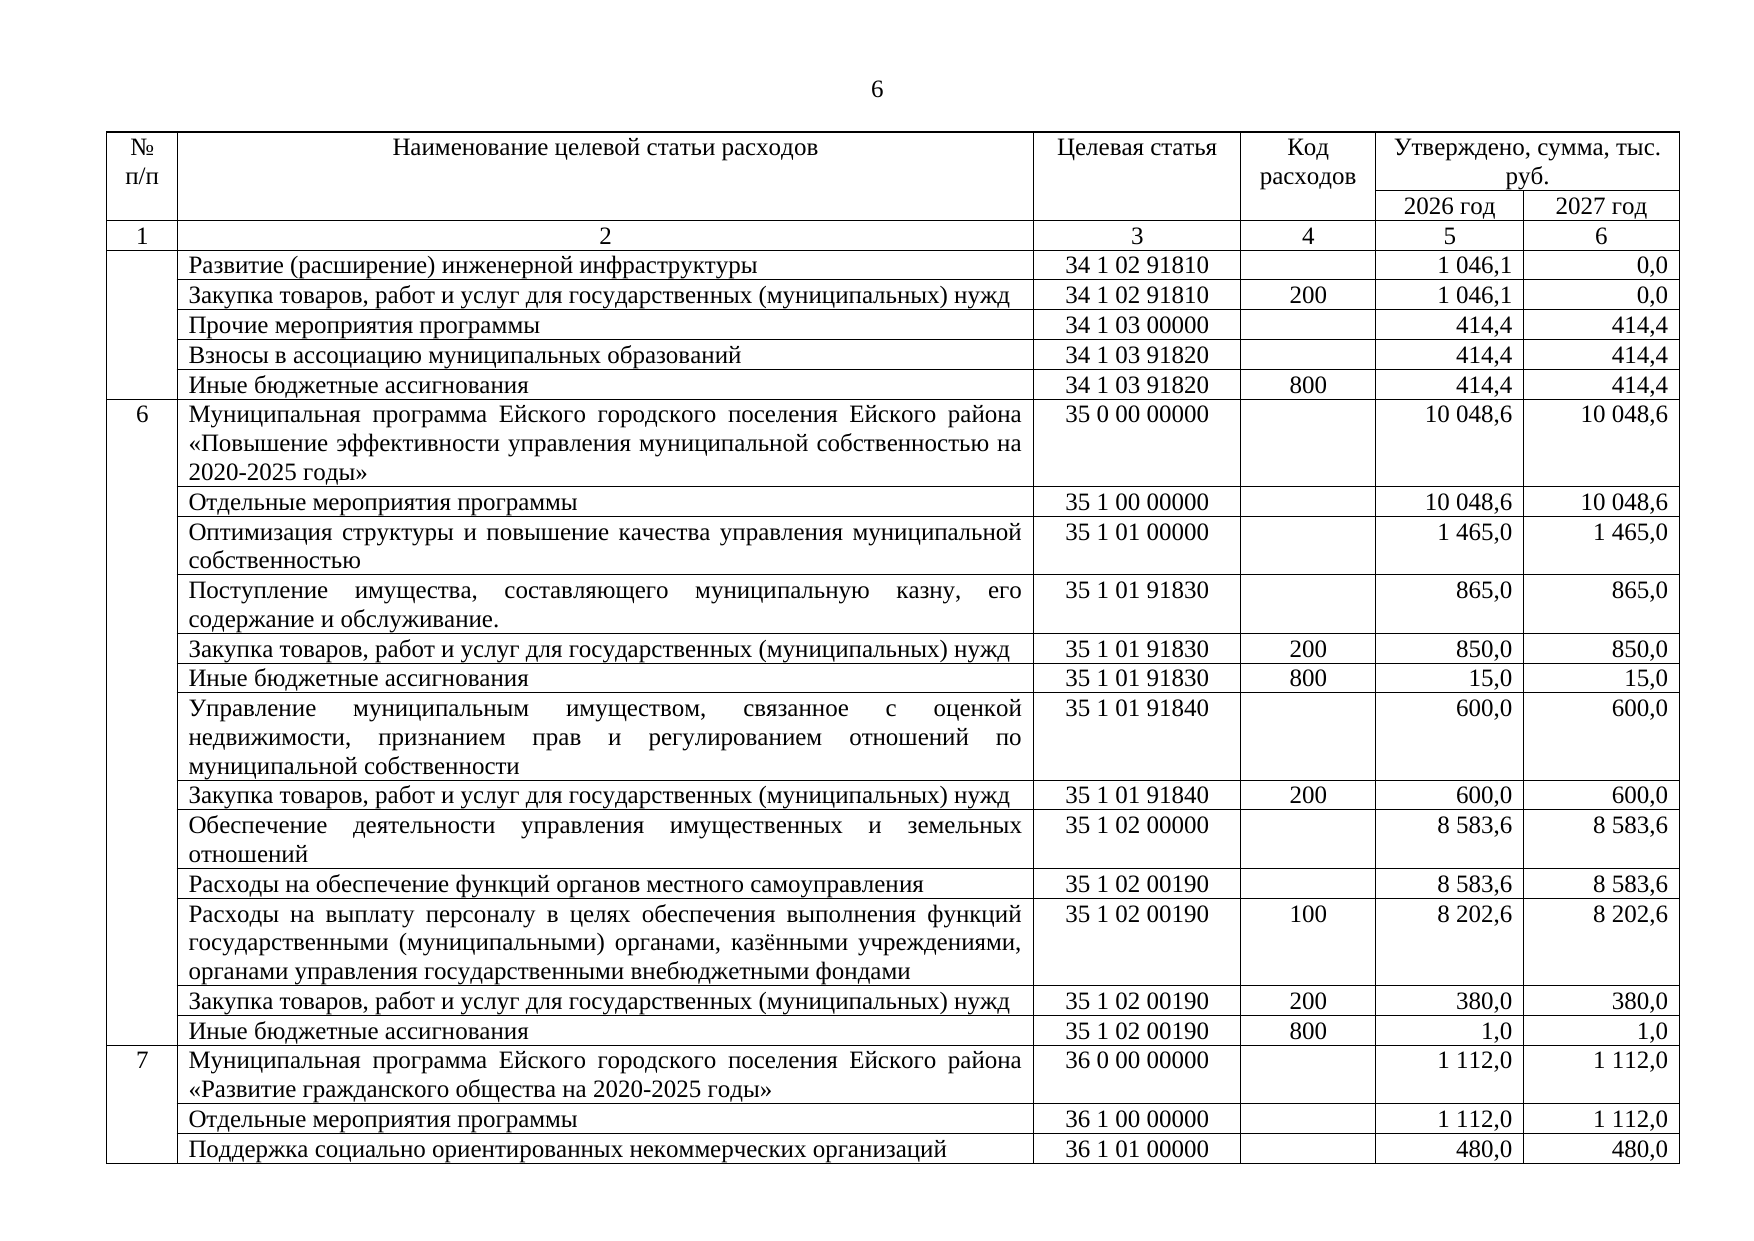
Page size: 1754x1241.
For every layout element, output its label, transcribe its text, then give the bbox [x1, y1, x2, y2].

table_cell 6 [107, 400, 177, 1044]
table_cell Взносы в ассоциацию муниципальных образований [178, 340, 1033, 369]
table_cell 34 1 03 91820 [1034, 340, 1240, 369]
table_cell Развитие (расширение) инженерной инфраструктуры [178, 251, 1033, 279]
table_cell [1241, 575, 1375, 633]
table_cell Отдельные мероприятия программы [178, 1104, 1033, 1133]
table_cell 380,0 [1524, 986, 1679, 1015]
table_cell 35 1 02 00190 [1034, 986, 1240, 1015]
table_cell 36 1 01 00000 [1034, 1134, 1240, 1163]
table_cell 414,4 [1376, 310, 1523, 339]
table_cell Закупка товаров, работ и услуг для государственных (муниципальных) нужд [178, 986, 1033, 1015]
table_cell 10 048,6 [1376, 400, 1523, 486]
table_cell 8 583,6 [1376, 869, 1523, 898]
table_cell 0,0 [1524, 280, 1679, 309]
table_cell 1,0 [1524, 1016, 1679, 1044]
table_cell 600,0 [1376, 781, 1523, 809]
table_cell 15,0 [1376, 664, 1523, 692]
table_cell 34 1 03 00000 [1034, 310, 1240, 339]
table_cell Обеспечение деятельности управления имущественных и земельных отношений [178, 810, 1033, 868]
table_cell 200 [1241, 280, 1375, 309]
table_cell Управление муниципальным имуществом, связанное с оценкой недвижимости, признанием прав и регулированием отношений по муниципальной собственности [178, 693, 1033, 779]
table_cell 600,0 [1524, 693, 1679, 779]
table_cell 800 [1241, 1016, 1375, 1044]
table_cell 0,0 [1524, 251, 1679, 279]
table_cell 100 [1241, 899, 1375, 985]
table_cell [1241, 517, 1375, 574]
table_cell Иные бюджетные ассигнования [178, 1016, 1033, 1044]
table_cell [1241, 340, 1375, 369]
table_cell 480,0 [1524, 1134, 1679, 1163]
table_cell 850,0 [1376, 634, 1523, 662]
table_cell 10 048,6 [1376, 487, 1523, 516]
table_cell 414,4 [1524, 310, 1679, 339]
table_cell 2026 год [1376, 191, 1523, 220]
table_cell 8 583,6 [1376, 810, 1523, 868]
table_cell Закупка товаров, работ и услуг для государственных (муниципальных) нужд [178, 634, 1033, 662]
table_cell [1241, 251, 1375, 279]
table_header № п/п [107, 133, 177, 220]
table_cell 1 112,0 [1524, 1046, 1679, 1103]
table_cell Поддержка социально ориентированных некоммерческих организаций [178, 1134, 1033, 1163]
table_cell 1 112,0 [1376, 1104, 1523, 1133]
table_cell 8 202,6 [1524, 899, 1679, 985]
table_cell 8 202,6 [1376, 899, 1523, 985]
table_cell 35 1 02 00190 [1034, 869, 1240, 898]
table_cell 8 583,6 [1524, 810, 1679, 868]
table_cell Поступление имущества, составляющего муниципальную казну, его содержание и обслуживание. [178, 575, 1033, 633]
table_cell 15,0 [1524, 664, 1679, 692]
table_cell 850,0 [1524, 634, 1679, 662]
table_cell 1 465,0 [1376, 517, 1523, 574]
table_cell 865,0 [1524, 575, 1679, 633]
table_cell Муниципальная программа Ейского городского поселения Ейского района «Повышение эффективности управления муниципальной собственностью на 2020-2025 годы» [178, 400, 1033, 486]
table_cell 34 1 03 91820 [1034, 370, 1240, 398]
table_cell 36 1 00 00000 [1034, 1104, 1240, 1133]
table_cell 200 [1241, 634, 1375, 662]
table_cell 1,0 [1376, 1016, 1523, 1044]
table_cell 35 1 02 00000 [1034, 810, 1240, 868]
table_cell 35 1 01 91830 [1034, 634, 1240, 662]
table_cell [1241, 487, 1375, 516]
table_cell [1241, 1046, 1375, 1103]
table_cell 1 [107, 221, 177, 249]
table_cell Закупка товаров, работ и услуг для государственных (муниципальных) нужд [178, 280, 1033, 309]
table_cell 36 0 00 00000 [1034, 1046, 1240, 1103]
table_cell [1241, 1134, 1375, 1163]
table_cell 35 1 02 00190 [1034, 1016, 1240, 1044]
table_cell Закупка товаров, работ и услуг для государственных (муниципальных) нужд [178, 781, 1033, 809]
table_header Утверждено, сумма, тыс. руб. [1376, 133, 1679, 190]
table_cell 8 583,6 [1524, 869, 1679, 898]
table_cell 35 1 01 00000 [1034, 517, 1240, 574]
table_header Наименование целевой статьи расходов [178, 133, 1033, 220]
table_cell [1241, 810, 1375, 868]
table_cell [1241, 400, 1375, 486]
table_cell 800 [1241, 370, 1375, 398]
table_cell 35 1 01 91840 [1034, 693, 1240, 779]
table_cell [1241, 310, 1375, 339]
table_cell 865,0 [1376, 575, 1523, 633]
table_cell 1 112,0 [1524, 1104, 1679, 1133]
table_cell [1241, 693, 1375, 779]
table_cell 7 [107, 1046, 177, 1163]
table_cell 380,0 [1376, 986, 1523, 1015]
table_cell Расходы на выплату персоналу в целях обеспечения выполнения функций государственными (муниципальными) органами, казёнными учреждениями, органами управления государственными внебюджетными фондами [178, 899, 1033, 985]
table_cell 10 048,6 [1524, 487, 1679, 516]
table_cell 35 1 01 91830 [1034, 575, 1240, 633]
table_cell 414,4 [1524, 340, 1679, 369]
table_cell [1241, 869, 1375, 898]
table_cell Иные бюджетные ассигнования [178, 664, 1033, 692]
table_cell 1 046,1 [1376, 280, 1523, 309]
table_cell 414,4 [1376, 370, 1523, 398]
table_cell 2 [178, 221, 1033, 249]
table_cell 35 1 01 91840 [1034, 781, 1240, 809]
table_header Целевая статья [1034, 133, 1240, 220]
table_cell Оптимизация структуры и повышение качества управления муниципальной собственностью [178, 517, 1033, 574]
table_cell 34 1 02 91810 [1034, 251, 1240, 279]
table_cell 200 [1241, 986, 1375, 1015]
table_cell 35 1 01 91830 [1034, 664, 1240, 692]
table_cell 1 465,0 [1524, 517, 1679, 574]
table_cell 4 [1241, 221, 1375, 249]
table_cell 600,0 [1376, 693, 1523, 779]
table_cell 1 112,0 [1376, 1046, 1523, 1103]
table_cell Иные бюджетные ассигнования [178, 370, 1033, 398]
table_header Код расходов [1241, 133, 1375, 220]
table_cell 35 1 00 00000 [1034, 487, 1240, 516]
table_cell 35 1 02 00190 [1034, 899, 1240, 985]
table_cell 414,4 [1524, 370, 1679, 398]
table_cell 414,4 [1376, 340, 1523, 369]
table_cell 5 [1376, 221, 1523, 249]
table_cell 2027 год [1524, 191, 1679, 220]
table_cell 6 [1524, 221, 1679, 249]
table_cell [1241, 1104, 1375, 1133]
table_cell 800 [1241, 664, 1375, 692]
table_cell 200 [1241, 781, 1375, 809]
table_cell 34 1 02 91810 [1034, 280, 1240, 309]
table_cell 1 046,1 [1376, 251, 1523, 279]
table_cell 3 [1034, 221, 1240, 249]
table_cell Прочие мероприятия программы [178, 310, 1033, 339]
table_cell Расходы на обеспечение функций органов местного самоуправления [178, 869, 1033, 898]
table_cell 35 0 00 00000 [1034, 400, 1240, 486]
table_cell 600,0 [1524, 781, 1679, 809]
table_cell 480,0 [1376, 1134, 1523, 1163]
table_cell Муниципальная программа Ейского городского поселения Ейского района «Развитие гражданского общества на 2020-2025 годы» [178, 1046, 1033, 1103]
table_cell 10 048,6 [1524, 400, 1679, 486]
table_cell Отдельные мероприятия программы [178, 487, 1033, 516]
